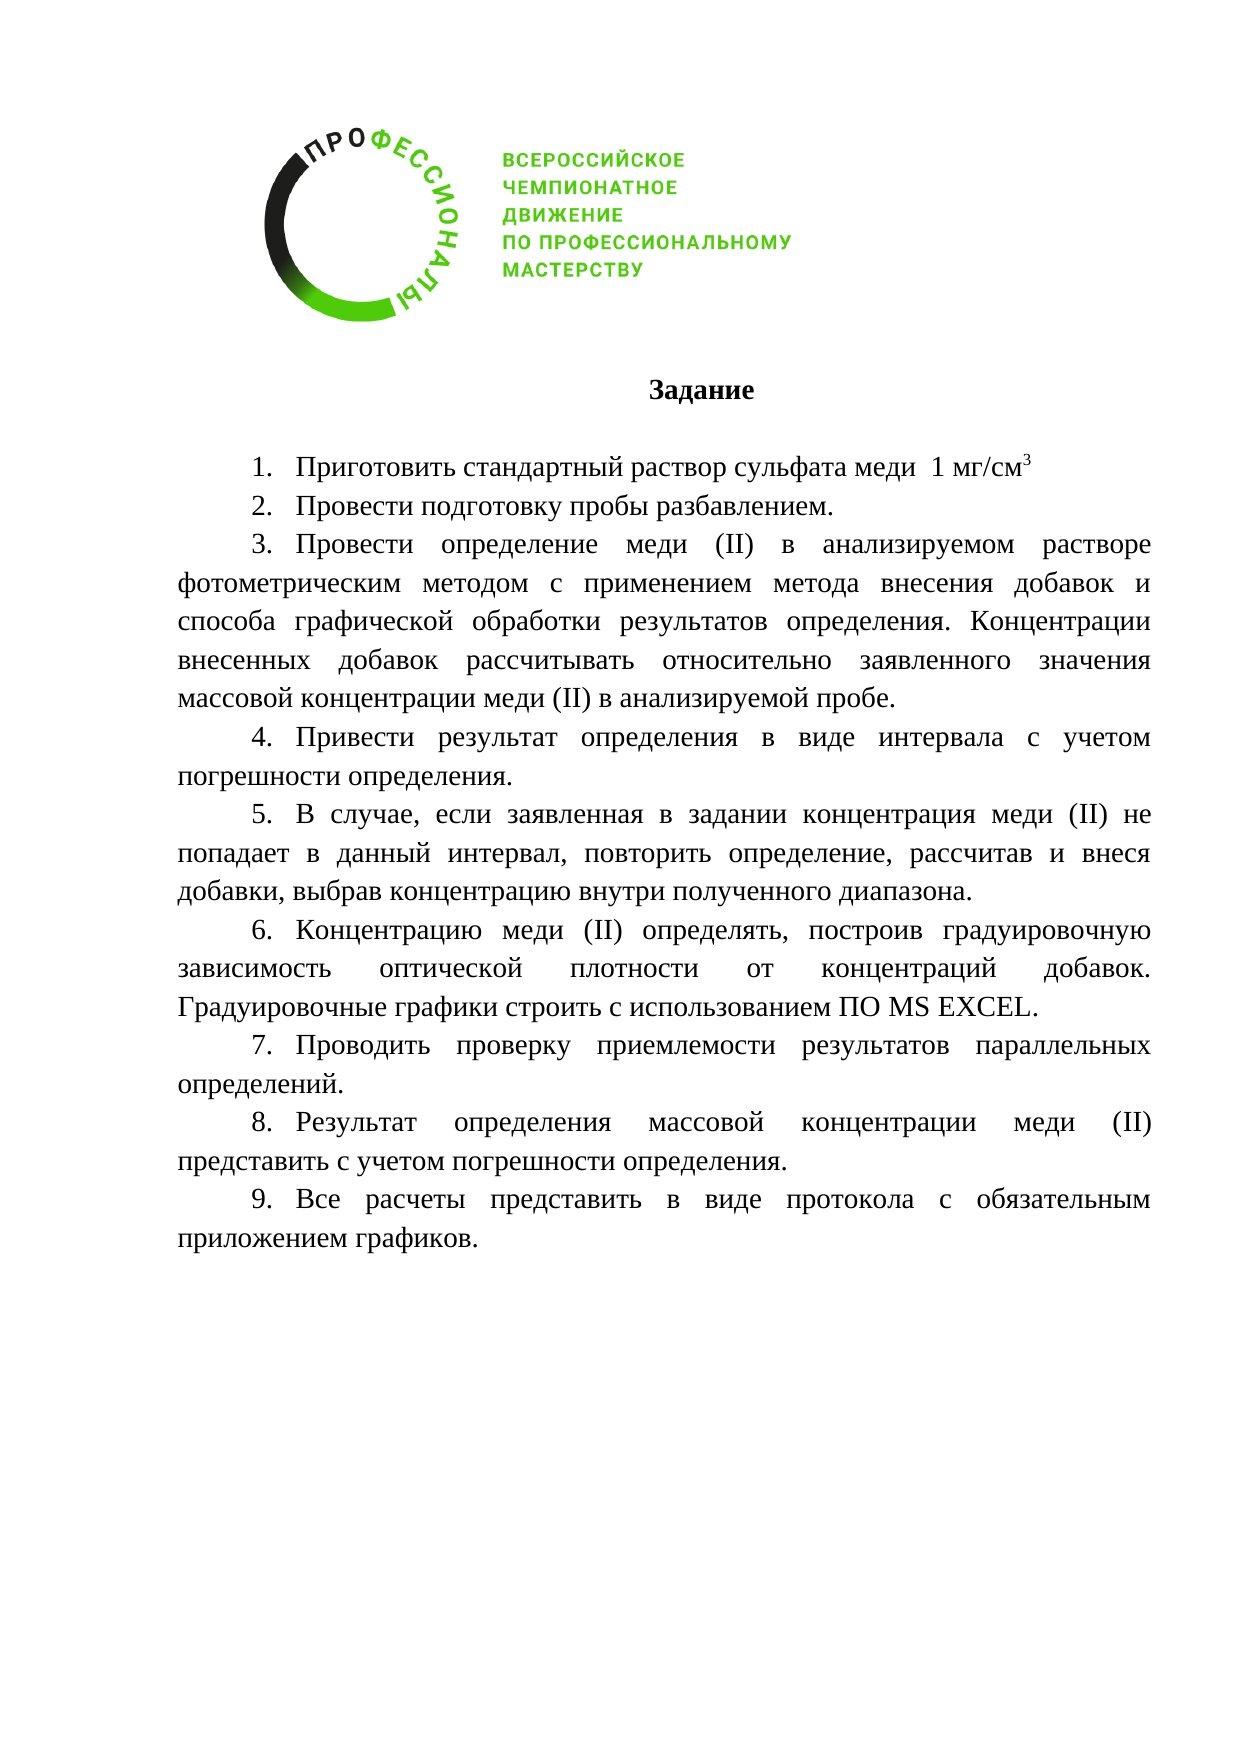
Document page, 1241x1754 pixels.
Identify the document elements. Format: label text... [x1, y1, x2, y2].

list Приготовить стандартный раствор сульфата меди 1 мг/cм3 [177, 449, 1152, 483]
list Провести подготовку пробы разбавлением. [177, 488, 1152, 521]
text Задание [177, 372, 1152, 406]
list Проводить проверку приемлемости результатов параллельных определений. [177, 1027, 1152, 1099]
list Все расчеты представить в виде протокола с обязательным приложением графиков. [177, 1182, 1152, 1254]
list Результат определения массовой концентрации меди (II) представить с учетом погрешности определения. [177, 1104, 1152, 1177]
list Концентрацию меди (II) определять, построив градуировочную зависимость оптической плотности от концентраций добавок. Градуировочные графики строить с использованием ПО MS EXCEL. [177, 912, 1152, 1022]
list В случае, если заявленная в задании концентрация меди (II) не попадает в данный интервал, повторить определение, рассчитав и внеся добавки, выбрав концентрацию внутри полученного диапазона. [177, 796, 1152, 907]
list Привести результат определения в виде интервала с учетом погрешности определения. [177, 719, 1152, 791]
list Провести определение меди (II) в анализируемом растворе фотометрическим методом с применением метода внесения добавок и способа графической обработки результатов определения. Концентрации внесенных добавок рассчитывать относительно заявленного значения массовой концентрации меди (II) в анализируемой пробе. [177, 526, 1152, 714]
picture [251, 118, 800, 330]
